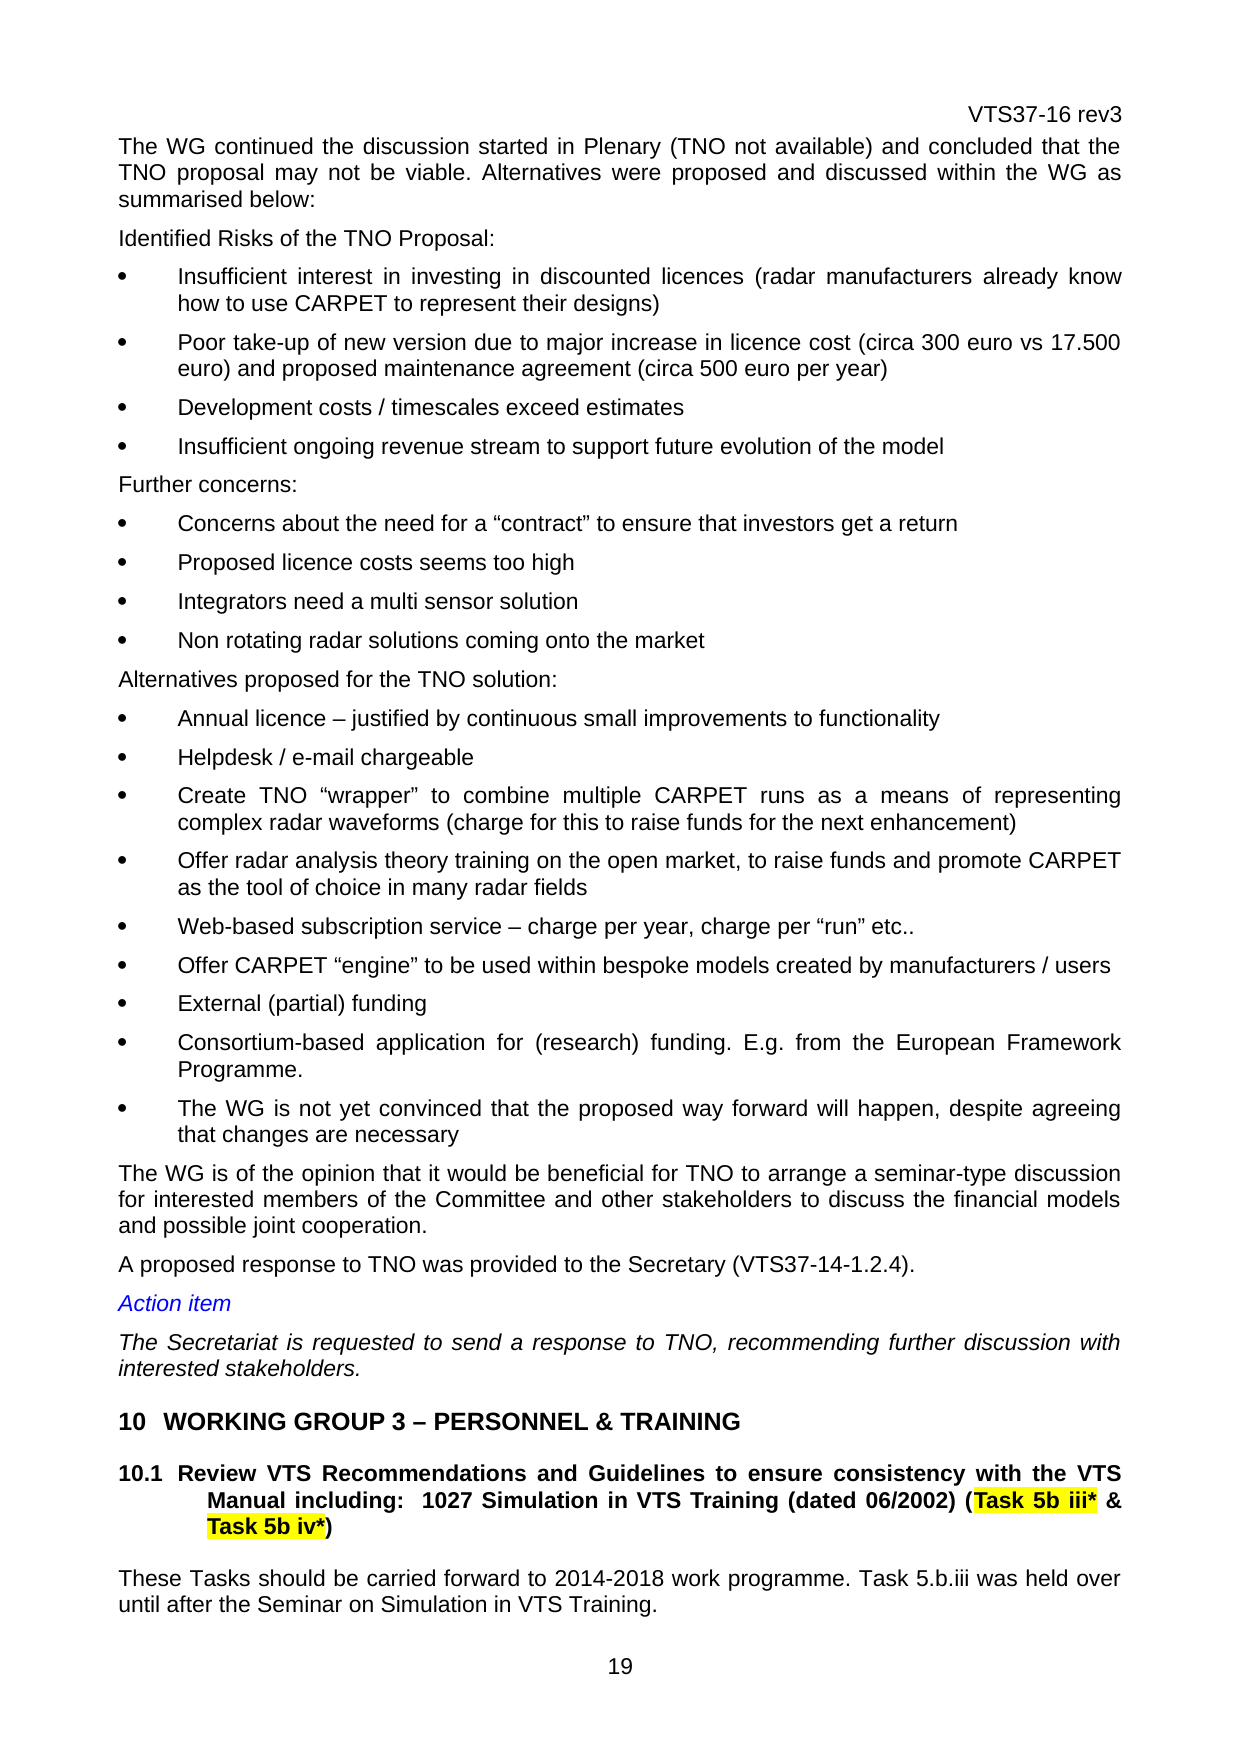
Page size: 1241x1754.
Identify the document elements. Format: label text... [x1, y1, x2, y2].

text Insufficient interest in investing in discounted licences (radar manufacturers already know how to use CARPET to represent their designs) [118, 263, 1122, 316]
text Development costs / timescales exceed estimates [118, 394, 1122, 420]
list Further concerns: [118, 471, 1122, 498]
text These Tasks should be carried forward to 2014-2018 work programme. Task 5.b.iii was held over until after the Seminar on Simulation in VTS Training. [118, 1564, 1122, 1617]
text Consortium-based application for (research) funding. E.g. from the European Framework Programme. [118, 1029, 1122, 1082]
text External (partial) funding [118, 990, 1122, 1017]
text Helpdesk / e-mail chargeable [118, 743, 1122, 770]
text Create TNO “wrapper” to combine multiple CARPET runs as a means of representing complex radar waveforms (charge for this to raise funds for the next enhancement) [118, 782, 1122, 835]
text Web-based subscription service – charge per year, charge per “run” etc.. [118, 913, 1122, 939]
subtitle Working Group 3 – Personnel & Training [118, 1407, 1122, 1435]
text Offer CARPET “engine” to be used within bespoke models created by manufacturers / users [118, 952, 1122, 978]
text A proposed response to TNO was provided to the Secretary (VTS37-14-1.2.4). [118, 1251, 1122, 1278]
text The WG continued the discussion started in Plenary (TNO not available) and concluded that the TNO proposal may not be viable. Alternatives were proposed and discussed within the WG as summarised below: [118, 133, 1122, 212]
text Non rotating radar solutions coming onto the market [118, 627, 1122, 653]
text Alternatives proposed for the TNO solution: [118, 666, 1122, 692]
text Proposed licence costs seems too high [118, 549, 1122, 576]
text The WG is of the opinion that it would be beneficial for TNO to arrange a seminar-type discussion for interested members of the Committee and other stakeholders to discuss the financial models and possible joint cooperation. [118, 1160, 1122, 1239]
text Insufficient ongoing revenue stream to support future evolution of the model [118, 433, 1122, 459]
text Identified Risks of the TNO Proposal: [118, 224, 1122, 251]
text Integrators need a multi sensor solution [118, 588, 1122, 614]
text Action item [118, 1290, 1122, 1316]
text Offer radar analysis theory training on the open market, to raise funds and promote CARPET as the tool of choice in many radar fields [118, 847, 1122, 900]
text Annual licence – justified by continuous small improvements to functionality [118, 704, 1122, 731]
text Concerns about the need for a “contract” to ensure that investors get a return [118, 510, 1122, 537]
text The Secretariat is requested to send a response to TNO, recommending further discussion with interested stakeholders. [118, 1329, 1122, 1382]
subtitle Review VTS Recommendations and Guidelines to ensure consistency with the VTS Manual including: 1027 Simulation in VTS Training (dated 06/2002) (Task 5b iii* & Task 5b iv*) [118, 1460, 1122, 1539]
text Poor take-up of new version due to major increase in licence cost (circa 300 euro vs 17.500 euro) and proposed maintenance agreement (circa 500 euro per year) [118, 328, 1122, 381]
text The WG is not yet convinced that the proposed way forward will happen, despite agreeing that changes are necessary [118, 1094, 1122, 1147]
